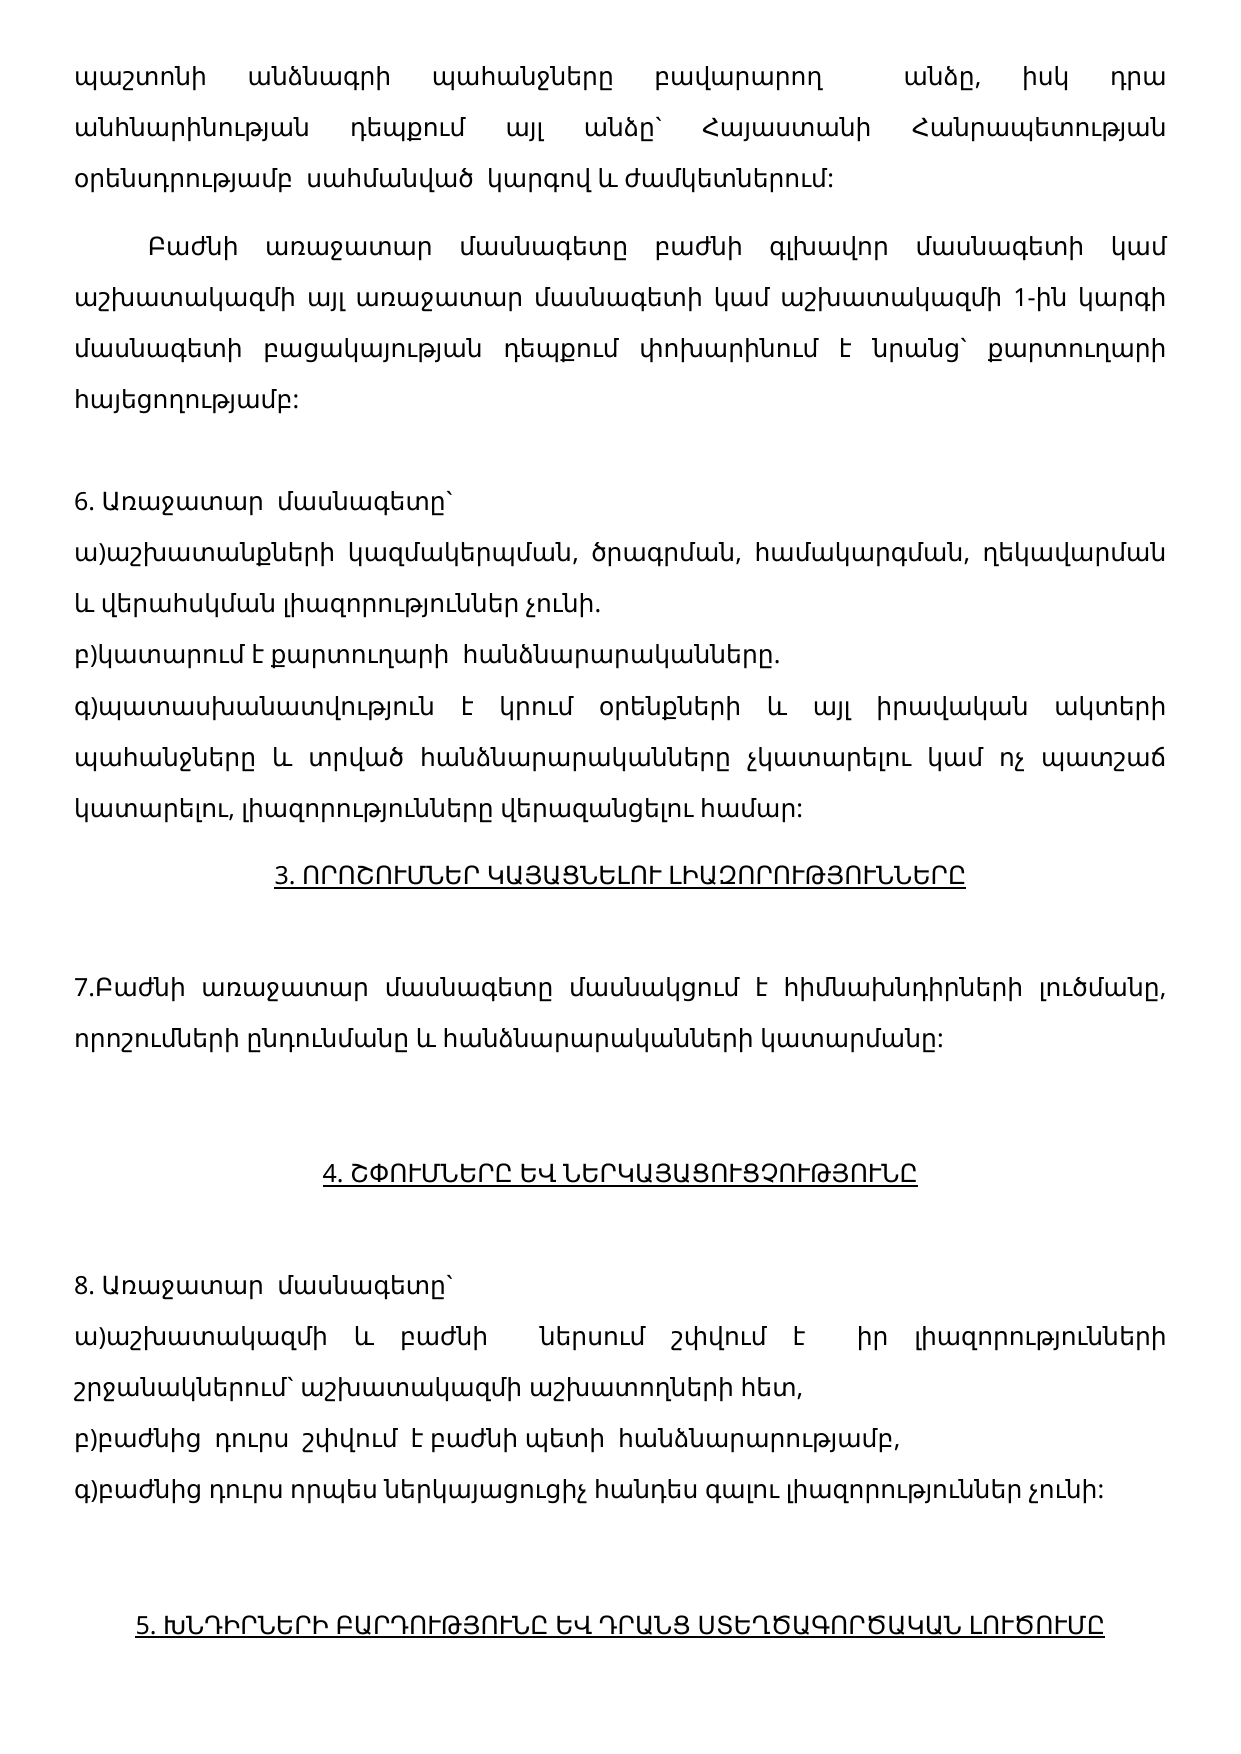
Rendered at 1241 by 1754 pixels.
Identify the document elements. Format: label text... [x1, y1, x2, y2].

text 8. Առաջատար մասնագետը` [74, 1268, 1167, 1302]
text ա)աշխատանքների կազմակերպման, ծրագրման, համակարգման, ղեկավարման և վերահսկման լիազորություններ չունի. [74, 535, 1167, 620]
text գ)պատասխանատվություն է կրում օրենքների և այլ իրավական ակտերի պահանջները և տրված հանձնարարականները չկատարելու կամ ոչ պատշաճ կատարելու, լիազորությունները վերազանցելու համար: [74, 688, 1167, 824]
text 4. ՇՓՈՒՄՆԵՐԸ ԵՎ ՆԵՐԿԱՅԱՑՈՒՑՉՈՒԹՅՈՒՆԸ [74, 1156, 1167, 1190]
text Բաժնի առաջատար մասնագետը բաժնի գլխավոր մասնագետի կամ աշխատակազմի այլ առաջատար մասնագետի կամ աշխատակազմի 1-ին կարգի մասնագետի բացակայության դեպքում փոխարինում է նրանց` քարտուղարի հայեցողությամբ: [74, 229, 1167, 416]
text ա)աշխատակազմի և բաժնի ներսում շփվում է իր լիազորությունների շրջանակներում` աշխատակազմի աշխատողների հետ, [74, 1319, 1167, 1404]
text 5. ԽՆԴԻՐՆԵՐԻ ԲԱՐԴՈՒԹՅՈՒՆԸ ԵՎ ԴՐԱՆՑ ՍՏԵՂԾԱԳՈՐԾԱԿԱՆ ԼՈՒԾՈՒՄԸ [74, 1607, 1167, 1641]
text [74, 59, 1167, 195]
text բ)բաժնից դուրս շփվում է բաժնի պետի հանձնարարությամբ, [74, 1421, 1167, 1455]
text բ)կատարում է քարտուղարի հանձնարարականները. [74, 637, 1167, 671]
text 3. ՈՐՈՇՈՒՄՆԵՐ ԿԱՅԱՑՆԵԼՈՒ ԼԻԱԶՈՐՈՒԹՅՈՒՆՆԵՐԸ [74, 858, 1167, 892]
text 6. Առաջատար մասնագետը` [74, 484, 1167, 518]
text 7.Բաժնի առաջատար մասնագետը մասնակցում է հիմնախնդիրների լուծմանը, որոշումների ընդունմանը և հանձնարարականների կատարմանը: [74, 970, 1167, 1055]
text գ)բաժնից դուրս որպես ներկայացուցիչ հանդես գալու լիազորություններ չունի: [74, 1472, 1167, 1506]
